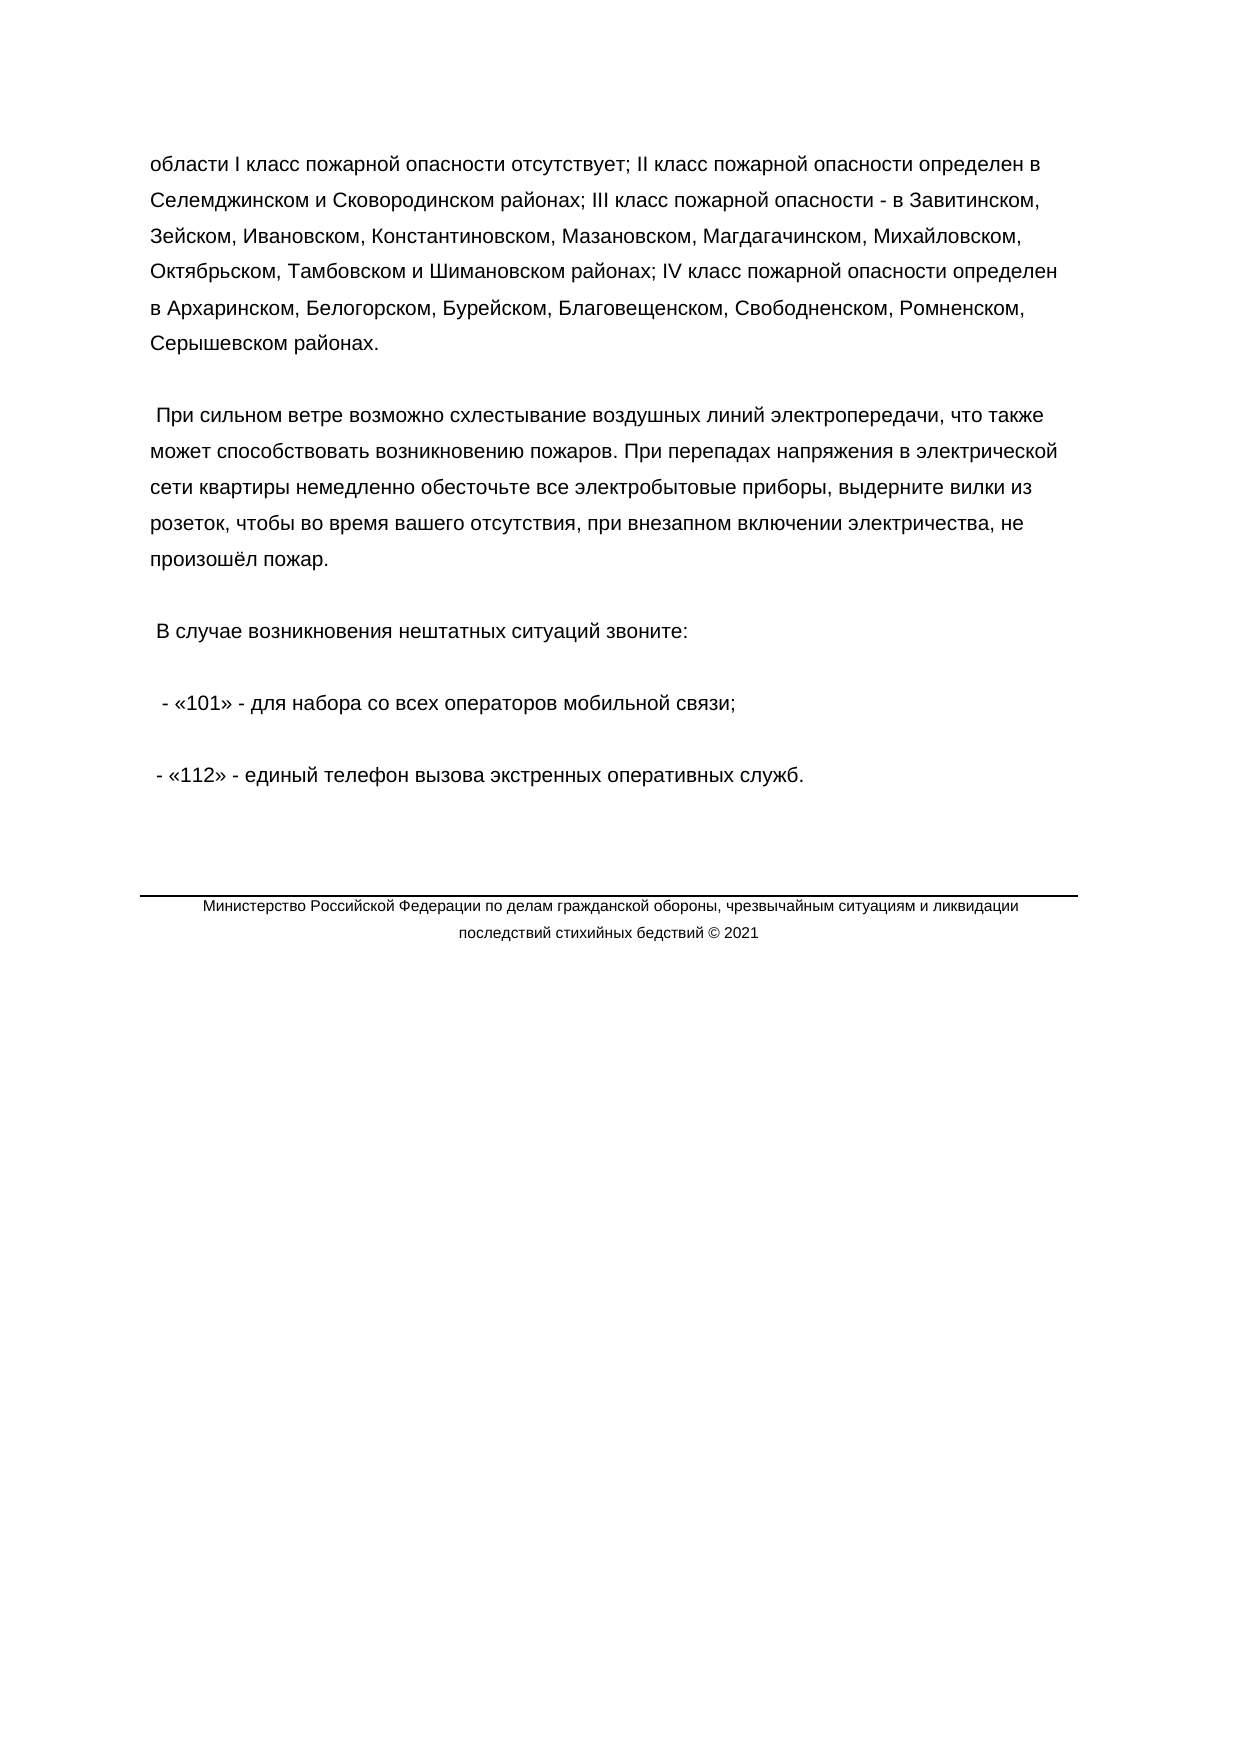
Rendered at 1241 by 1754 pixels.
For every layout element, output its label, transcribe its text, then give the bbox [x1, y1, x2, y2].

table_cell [140, 150, 1078, 895]
table_cell Министерство Российской Федерации по делам гражданской обороны, чрезвычайным ситуациям и ликвидации последствий стихийных бедствий © 2021 [140, 897, 1078, 979]
